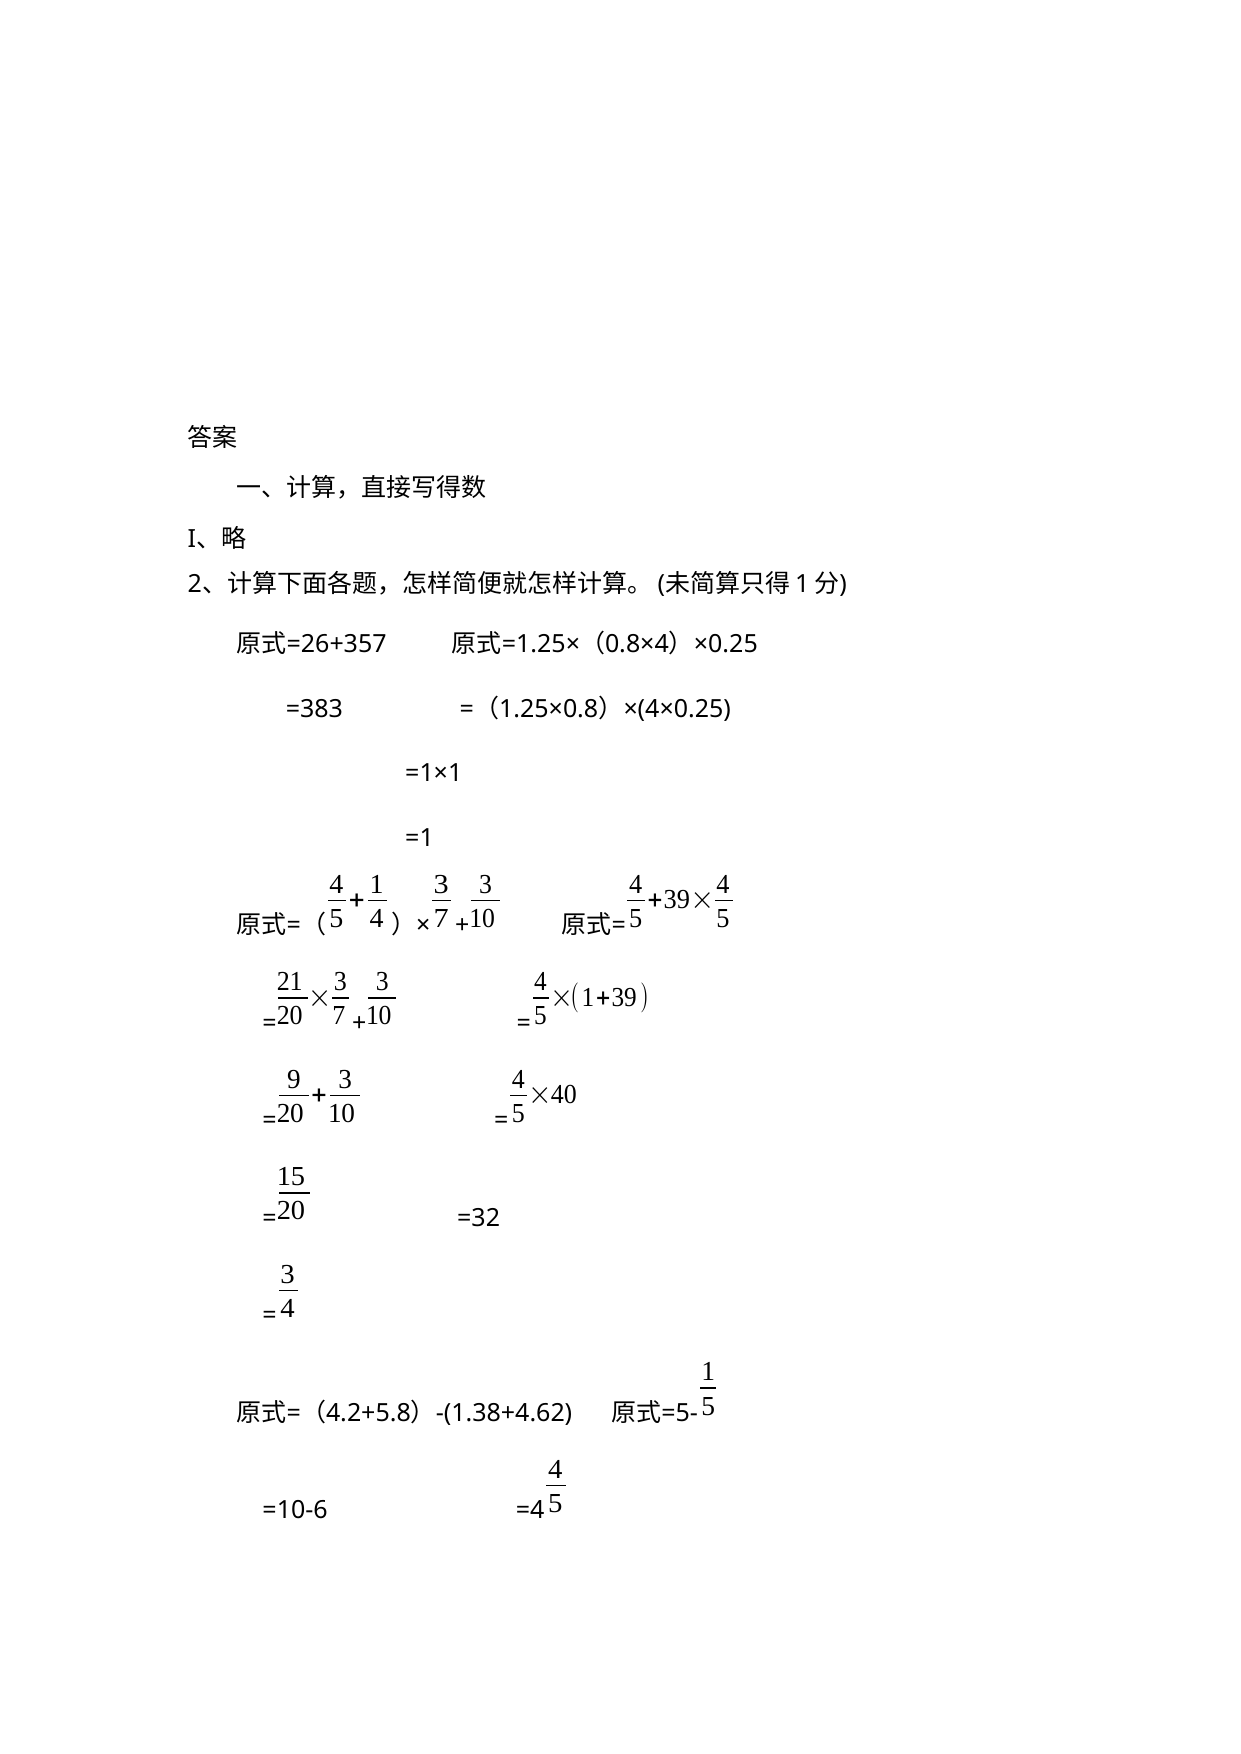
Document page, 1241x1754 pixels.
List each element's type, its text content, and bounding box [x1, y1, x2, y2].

text = =32 [187, 1161, 1053, 1259]
text 原式=26+357 原式=1.25×（0.8×4）×0.25 [187, 609, 1053, 674]
text 一、计算，直接写得数 [187, 453, 1053, 518]
text =+ = [187, 966, 1053, 1064]
text 答案 [187, 417, 1053, 453]
text =1 [187, 804, 1053, 869]
text = [187, 1259, 1053, 1356]
text =383 =（1.25×0.8）×(4×0.25) [187, 674, 1053, 739]
text I、略 [187, 518, 1053, 554]
text 2、计算下面各题，怎样简便就怎样计算。 (未简算只得1分) [187, 563, 1053, 600]
text 原式=（4.2+5.8）-(1.38+4.62) 原式=5- [187, 1356, 1053, 1454]
text =1×1 [187, 739, 1053, 804]
text 原式=（）×+ 原式= [187, 869, 1053, 966]
text = = [187, 1064, 1053, 1161]
text =10-6 =4 [187, 1454, 1053, 1551]
